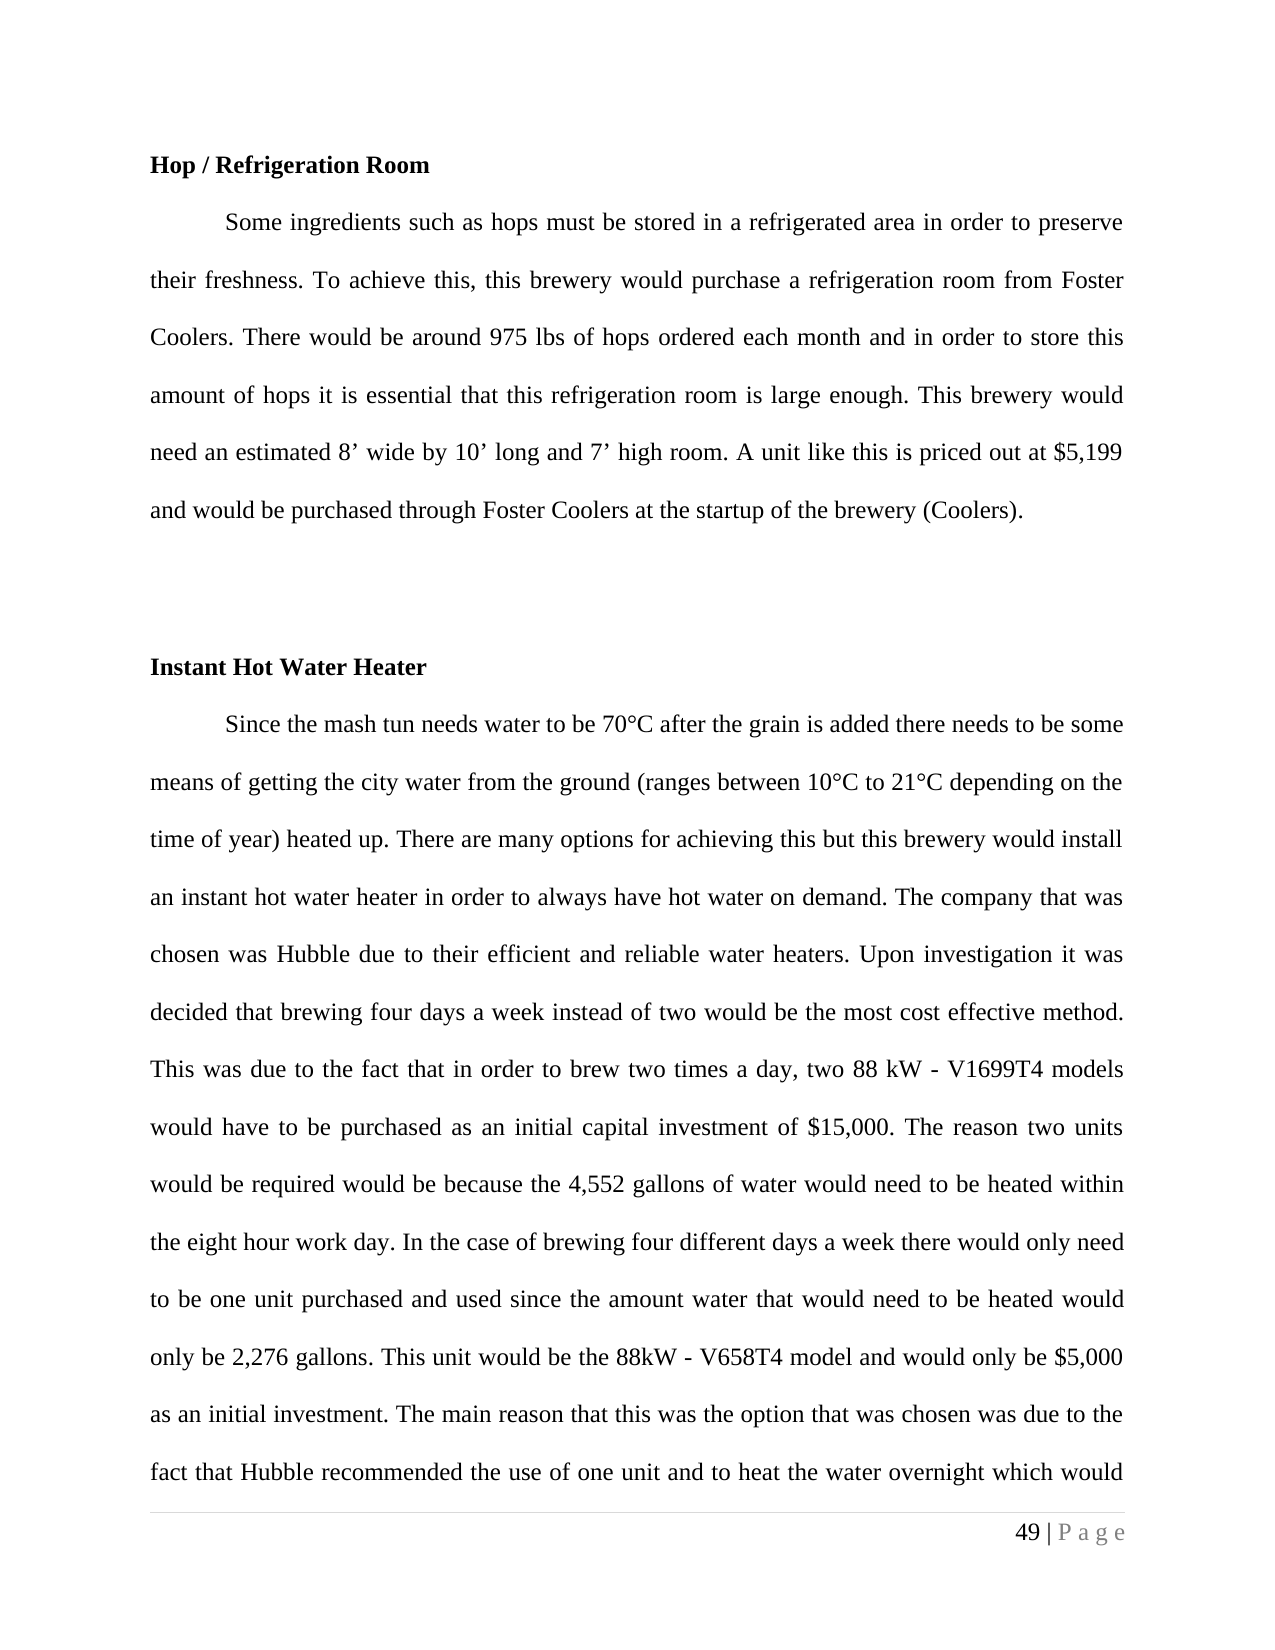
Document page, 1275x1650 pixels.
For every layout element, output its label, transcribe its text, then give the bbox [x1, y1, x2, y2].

subtitle Instant Hot Water Heater [150, 652, 1125, 680]
text Some ingredients such as hops must be stored in a refrigerated area in order to preserve their freshness. To achieve this, this brewery would purchase a refrigeration room from Foster Coolers. There would be around 975 lbs of hops ordered each month and in order to store this amount of hops it is essential that this refrigeration room is large enough. This brewery would need an estimated 8’ wide by 10’ long and 7’ high room. A unit like this is priced out at $5,199 and would be purchased through Foster Coolers at the startup of the brewery . [150, 207, 1125, 524]
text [150, 709, 1125, 1485]
subtitle Hop / Refrigeration Room [150, 150, 1125, 179]
